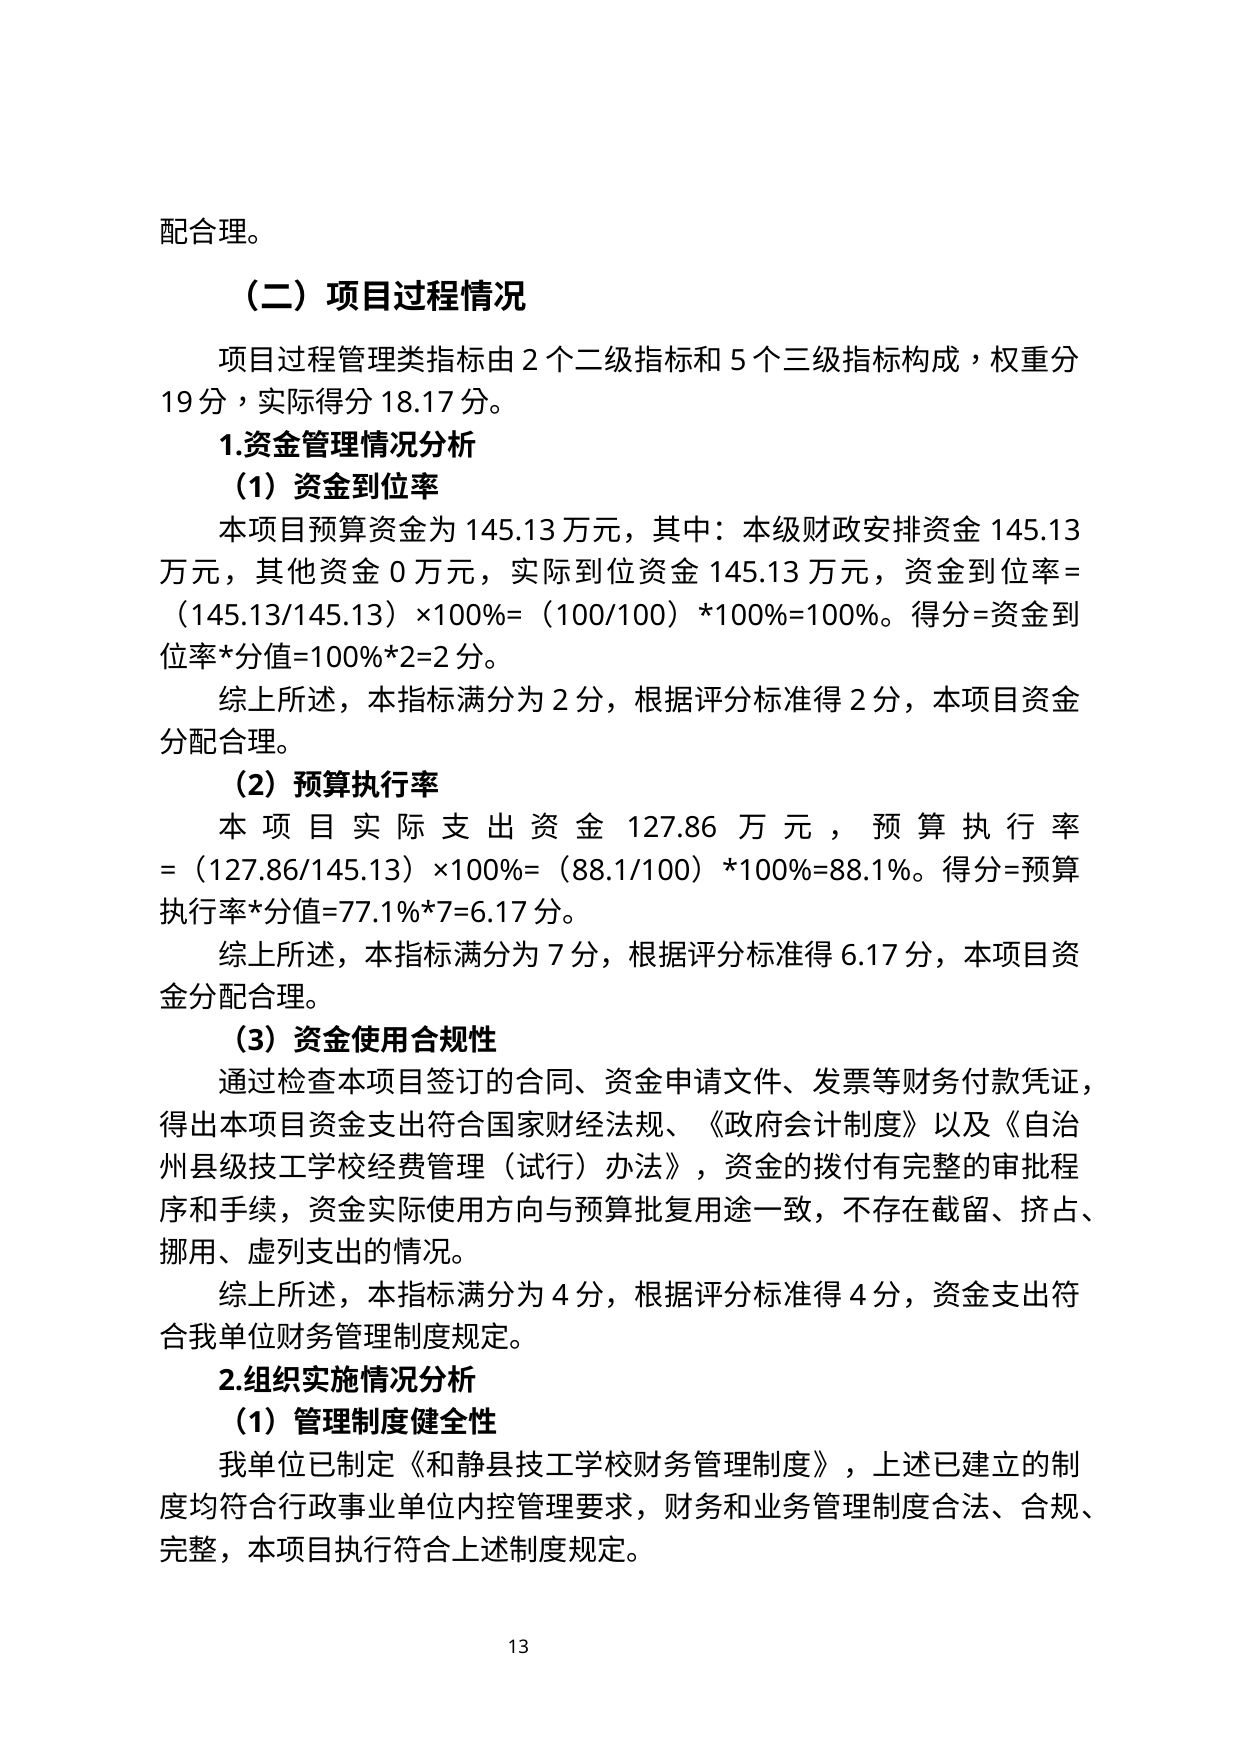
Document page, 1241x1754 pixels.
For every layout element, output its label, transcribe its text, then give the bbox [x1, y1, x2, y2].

text 综上所述，本指标满分为4分，根据评分标准得4分，资金支出符合我单位财务管理制度规定。 [159, 1271, 1081, 1356]
text 本项目预算资金为145.13万元，其中：本级财政安排资金145.13万元，其他资金0万元，实际到位资金145.13万元，资金到位率=（145.13/145.13）×100%=（100/100）*100%=100%。得分=资金到位率*分值=100%*2=2分。 [159, 506, 1081, 676]
text （3）资金使用合规性 [159, 1016, 1081, 1059]
text 我单位已制定《和静县技工学校财务管理制度》，上述已建立的制度均符合行政事业单位内控管理要求，财务和业务管理制度合法、合规、完整，本项目执行符合上述制度规定。 [159, 1441, 1081, 1569]
text 综上所述，本指标满分为2分，根据评分标准得2分，本项目资金分配合理。 [159, 676, 1081, 761]
text 本项目实际支出资金127.86万元，预算执行率=（127.86/145.13）×100%=（88.1/100）*100%=88.1%。得分=预算执行率*分值=77.1%*7=6.17分。 [159, 804, 1081, 931]
text （1）资金到位率 [159, 464, 1081, 506]
text （1）管理制度健全性 [159, 1399, 1081, 1441]
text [159, 209, 1081, 251]
subtitle 1.资金管理情况分析 [159, 421, 1081, 464]
text （2）预算执行率 [159, 761, 1081, 804]
subtitle 2.组织实施情况分析 [159, 1356, 1081, 1399]
text 通过检查本项目签订的合同、资金申请文件、发票等财务付款凭证，得出本项目资金支出符合国家财经法规、《政府会计制度》以及《自治州县级技工学校经费管理（试行）办法》，资金的拨付有完整的审批程序和手续，资金实际使用方向与预算批复用途一致，不存在截留、挤占、挪用、虚列支出的情况。 [159, 1059, 1081, 1271]
subtitle （二）项目过程情况 [159, 251, 1081, 336]
text 项目过程管理类指标由2个二级指标和5个三级指标构成，权重分19分，实际得分18.17分。 [159, 336, 1081, 421]
text 综上所述，本指标满分为7分，根据评分标准得6.17分，本项目资金分配合理。 [159, 931, 1081, 1016]
